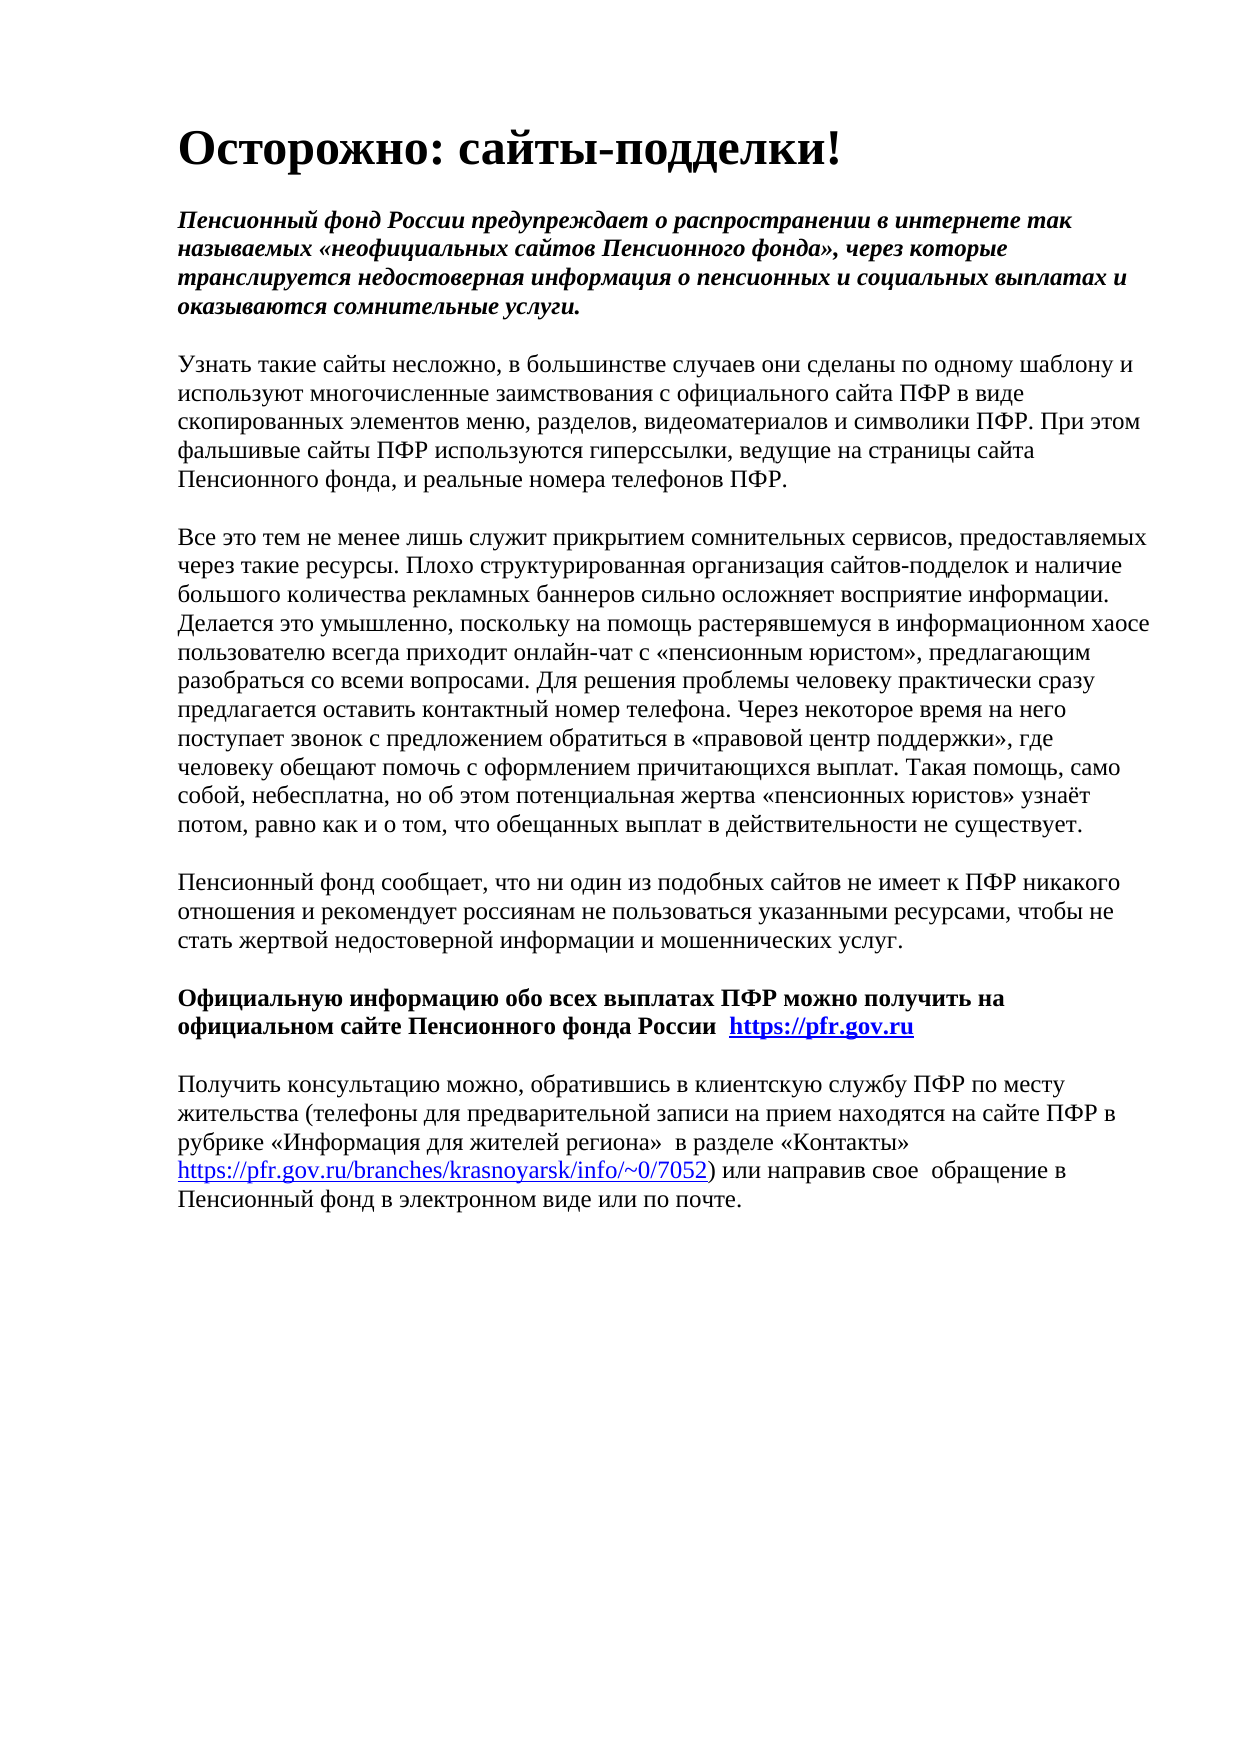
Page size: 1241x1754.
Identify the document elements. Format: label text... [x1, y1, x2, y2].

text Осторожно: сайты-подделки! [177, 118, 1152, 176]
text Получить консультацию можно, обратившись в клиентскую службу ПФР по месту жительства (телефоны для предварительной записи на прием находятся на сайте ПФР в рубрике «Информация для жителей региона» в разделе «Контакты» https://pfr.gov.ru/branches/krasnoyarsk/info/~0/7052) или направив свое обращение в Пенсионный фонд в электронном виде или по почте. [177, 1069, 1152, 1213]
text Официальную информацию обо всех выплатах ПФР можно получить на официальном сайте Пенсионного фонда России https://pfr.gov.ru [177, 983, 1152, 1040]
text Все это тем не менее лишь служит прикрытием сомнительных сервисов, предоставляемых через такие ресурсы. Плохо структурированная организация сайтов-подделок и наличие большого количества рекламных баннеров сильно осложняет восприятие информации. Делается это умышленно, поскольку на помощь растерявшемуся в информационном хаосе пользователю всегда приходит онлайн-чат с «пенсионным юристом», предлагающим разобраться со всеми вопросами. Для решения проблемы человеку практически сразу предлагается оставить контактный номер телефона. Через некоторое время на него поступает звонок с предложением обратиться в «правовой центр поддержки», где человеку обещают помочь с оформлением причитающихся выплат. Такая помощь, само собой, небесплатна, но об этом потенциальная жертва «пенсионных юристов» узнаёт потом, равно как и о том, что обещанных выплат в действительности не существует. [177, 522, 1152, 838]
text Пенсионный фонд сообщает, что ни один из подобных сайтов не имеет к ПФР никакого отношения и рекомендует россиянам не пользоваться указанными ресурсами, чтобы не стать жертвой недостоверной информации и мошеннических услуг. [177, 867, 1152, 953]
text Пенсионный фонд России предупреждает о распространении в интернете так называемых «неофициальных сайтов Пенсионного фонда», через которые транслируется недостоверная информация о пенсионных и социальных выплатах и оказываются сомнительные услуги. [177, 205, 1152, 320]
text Узнать такие сайты несложно, в большинстве случаев они сделаны по одному шаблону и используют многочисленные заимствования с официального сайта ПФР в виде скопированных элементов меню, разделов, видеоматериалов и символики ПФР. При этом фальшивые сайты ПФР используются гиперссылки, ведущие на страницы сайта Пенсионного фонда, и реальные номера телефонов ПФР. [177, 349, 1152, 493]
